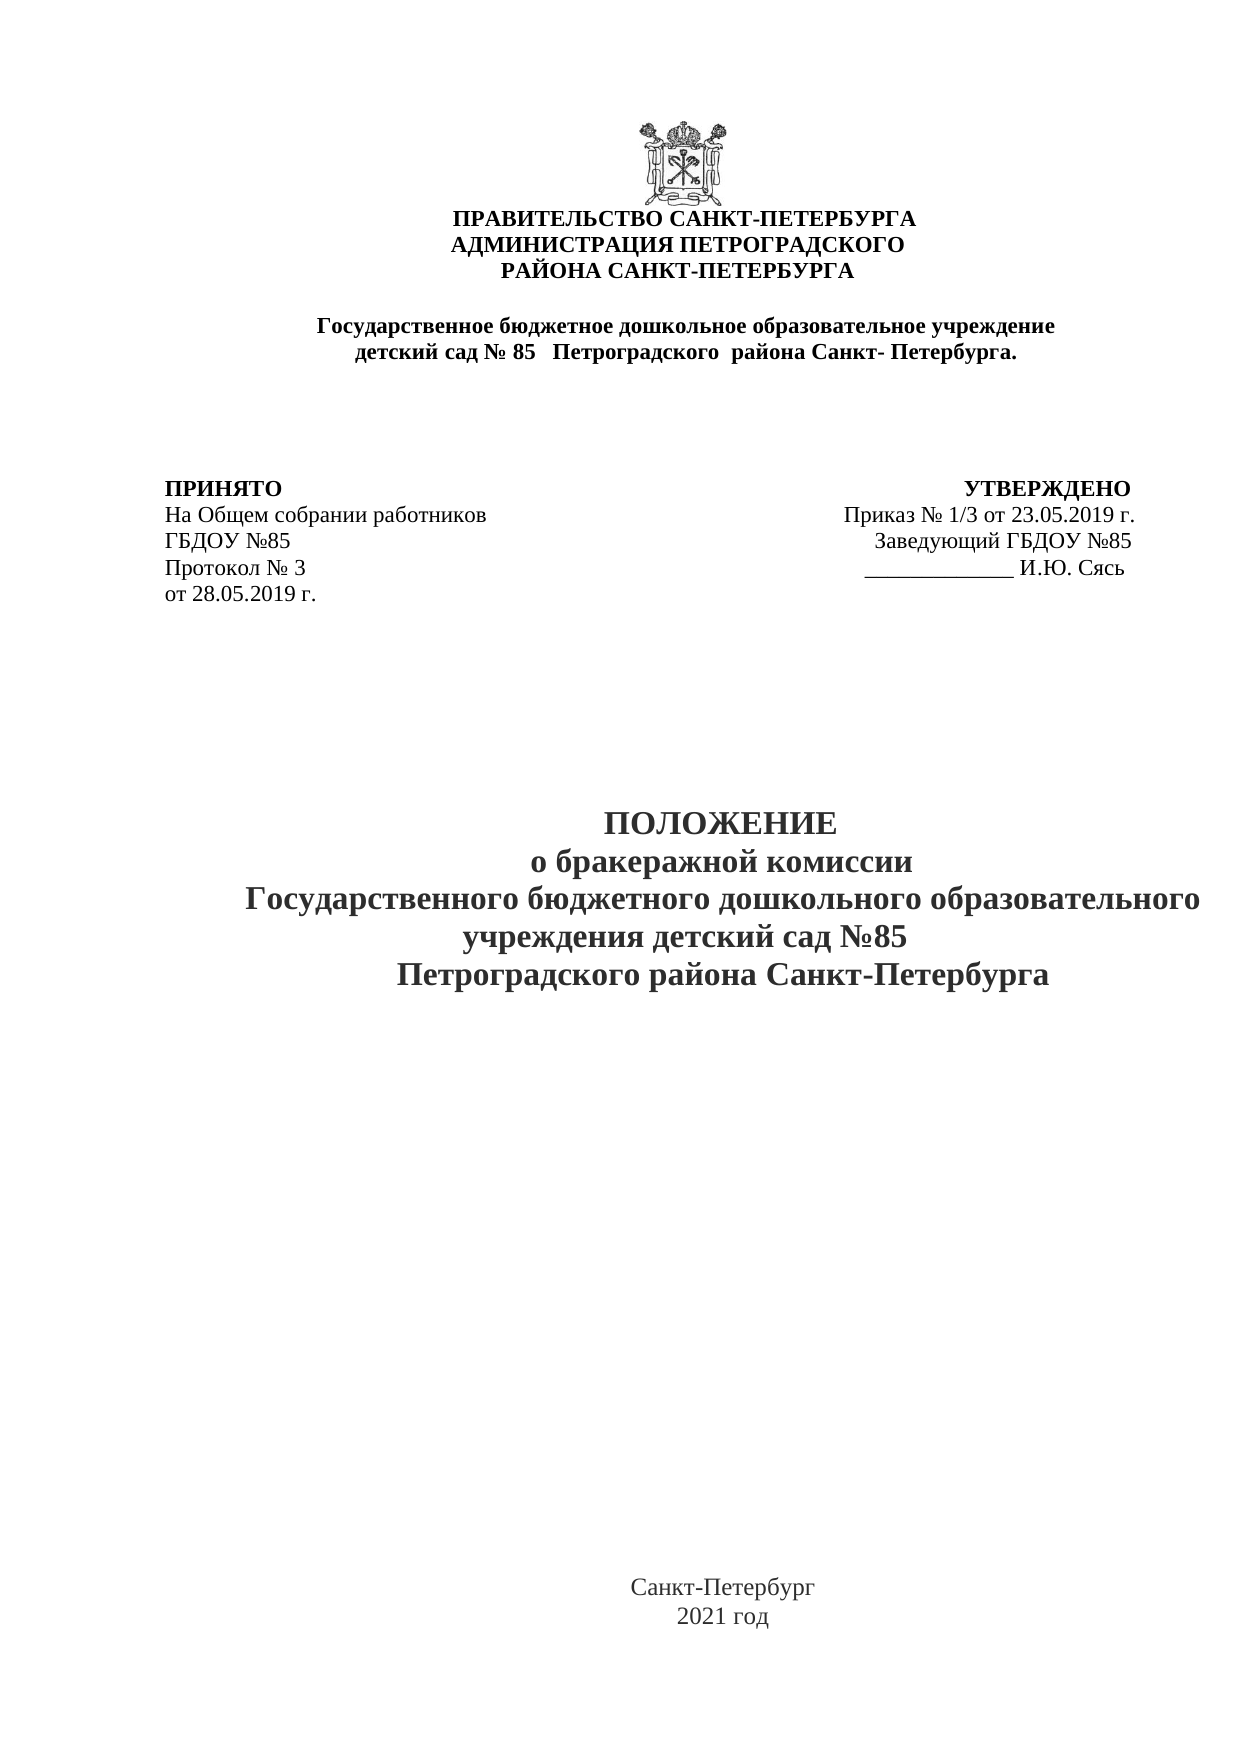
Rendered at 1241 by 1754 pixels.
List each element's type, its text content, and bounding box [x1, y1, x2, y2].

text Санкт-Петербург 2021 год [628, 1572, 817, 1630]
text Петроградского района Санкт-Петербурга [397, 955, 1195, 993]
text Протокол № 3 от 28.05.2019 г. [164, 554, 321, 606]
text ПОЛОЖЕНИЕ [604, 803, 1195, 841]
text о бракеражной комиссии [530, 841, 1195, 879]
text Заведующий ГБДОУ №85 _____________ И.Ю. Сясь [864, 527, 1136, 580]
text На Общем собрании работников ГБДОУ №85 [164, 502, 488, 553]
text РАЙОНА САНКТ-ПЕТЕРБУРГА [501, 258, 1195, 284]
text УТВЕРЖДЕНО Приказ № 1/3 от 23.05.2019 г. [844, 476, 1139, 527]
text Государственного бюджетного дошкольного образовательного учреждения детский сад №85 [245, 879, 1202, 955]
text ПРИНЯТО [164, 476, 485, 502]
text ПРАВИТЕЛЬСТВО САНКТ-ПЕТЕРБУРГА АДМИНИСТРАЦИЯ ПЕТРОГРАДСКОГО [451, 205, 918, 258]
picture [639, 120, 727, 205]
text Государственное бюджетное дошкольное образовательное учреждение детский сад № 85 Петроградского района Санкт- Петербурга. [316, 312, 1055, 364]
